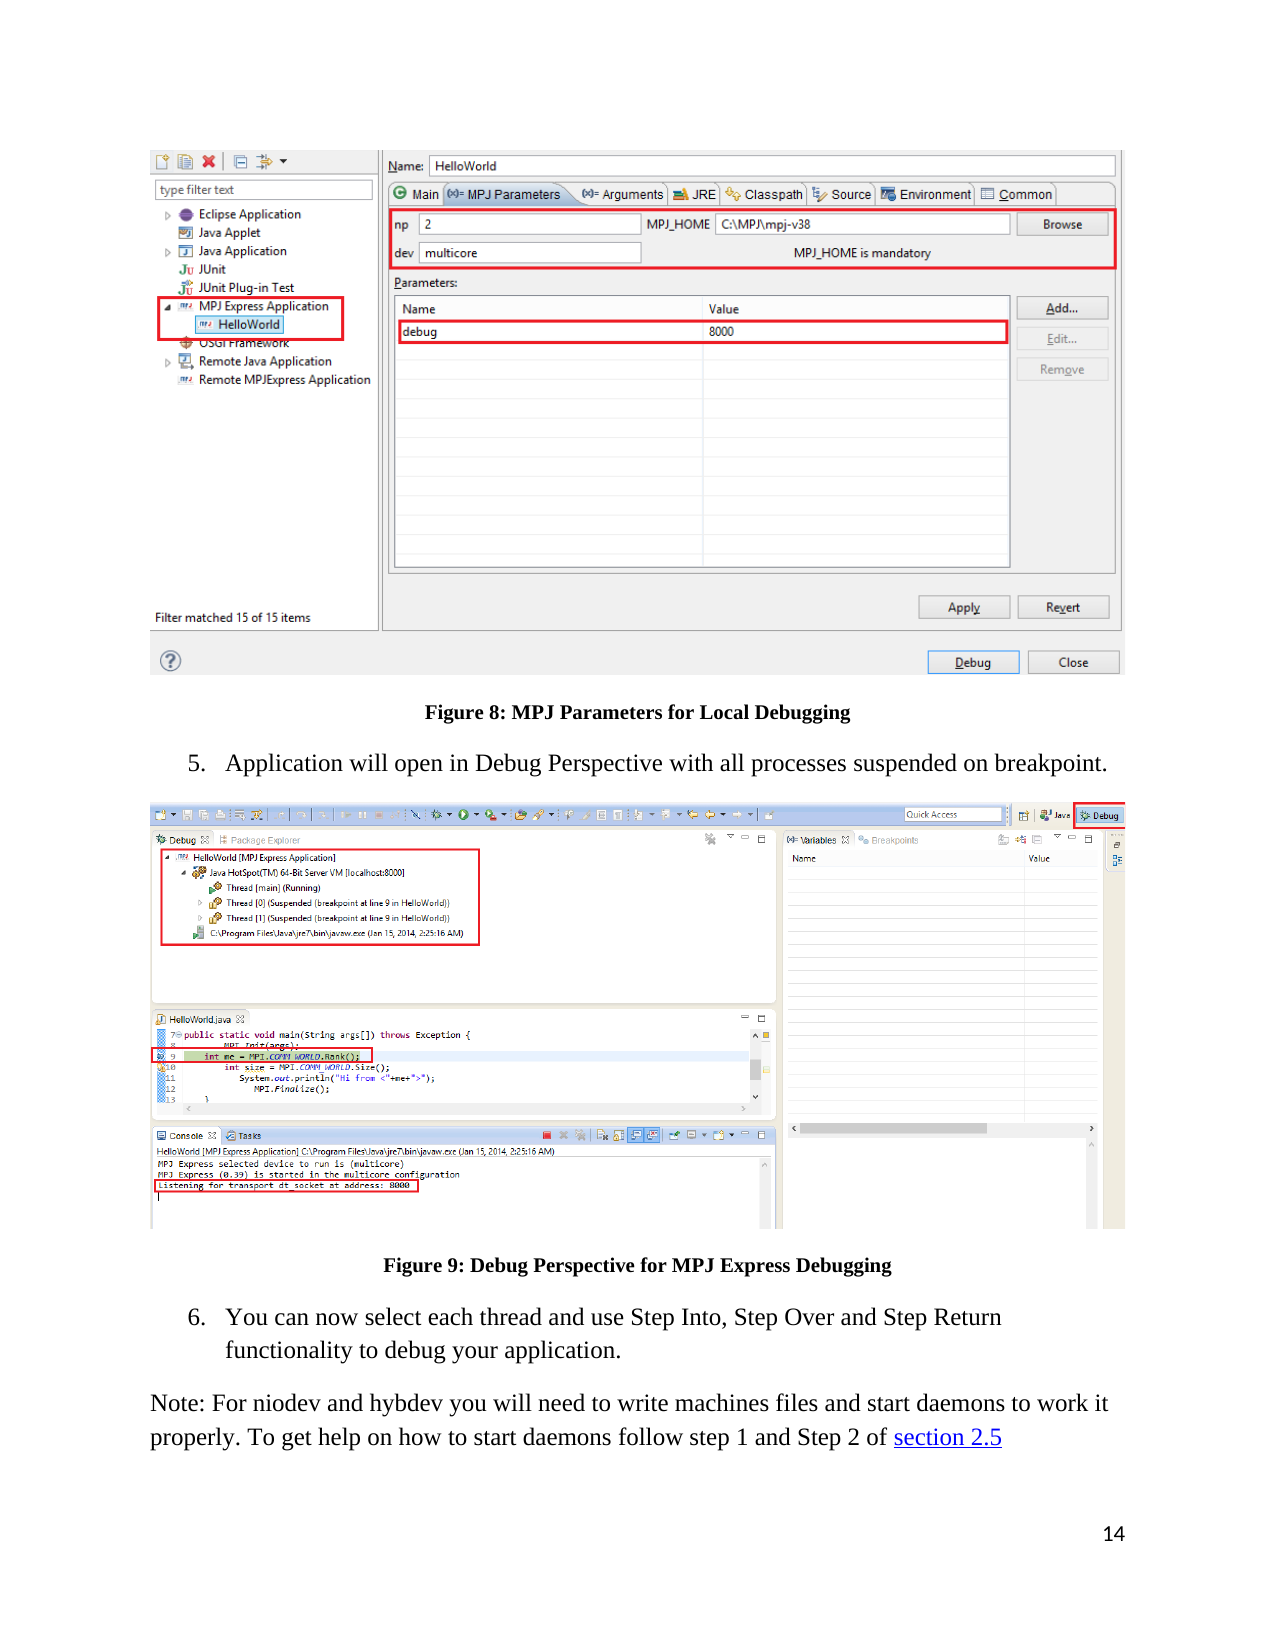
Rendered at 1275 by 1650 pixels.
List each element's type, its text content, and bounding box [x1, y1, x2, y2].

text Note: For niodev and hybdev you will need to write machines files and start daemons to work it properly. To get help on how to start daemons follow step 1 and Step 2 of section 2.5 [150, 1388, 1125, 1450]
list You can now select each thread and use Step Into, Step Over and Step Return functionality to debug your application. [187, 1302, 1125, 1363]
list Application will open in Debug Perspective with all processes suspended on breakpoint. [187, 748, 1125, 777]
picture [150, 802, 1125, 1229]
picture [150, 150, 1125, 675]
